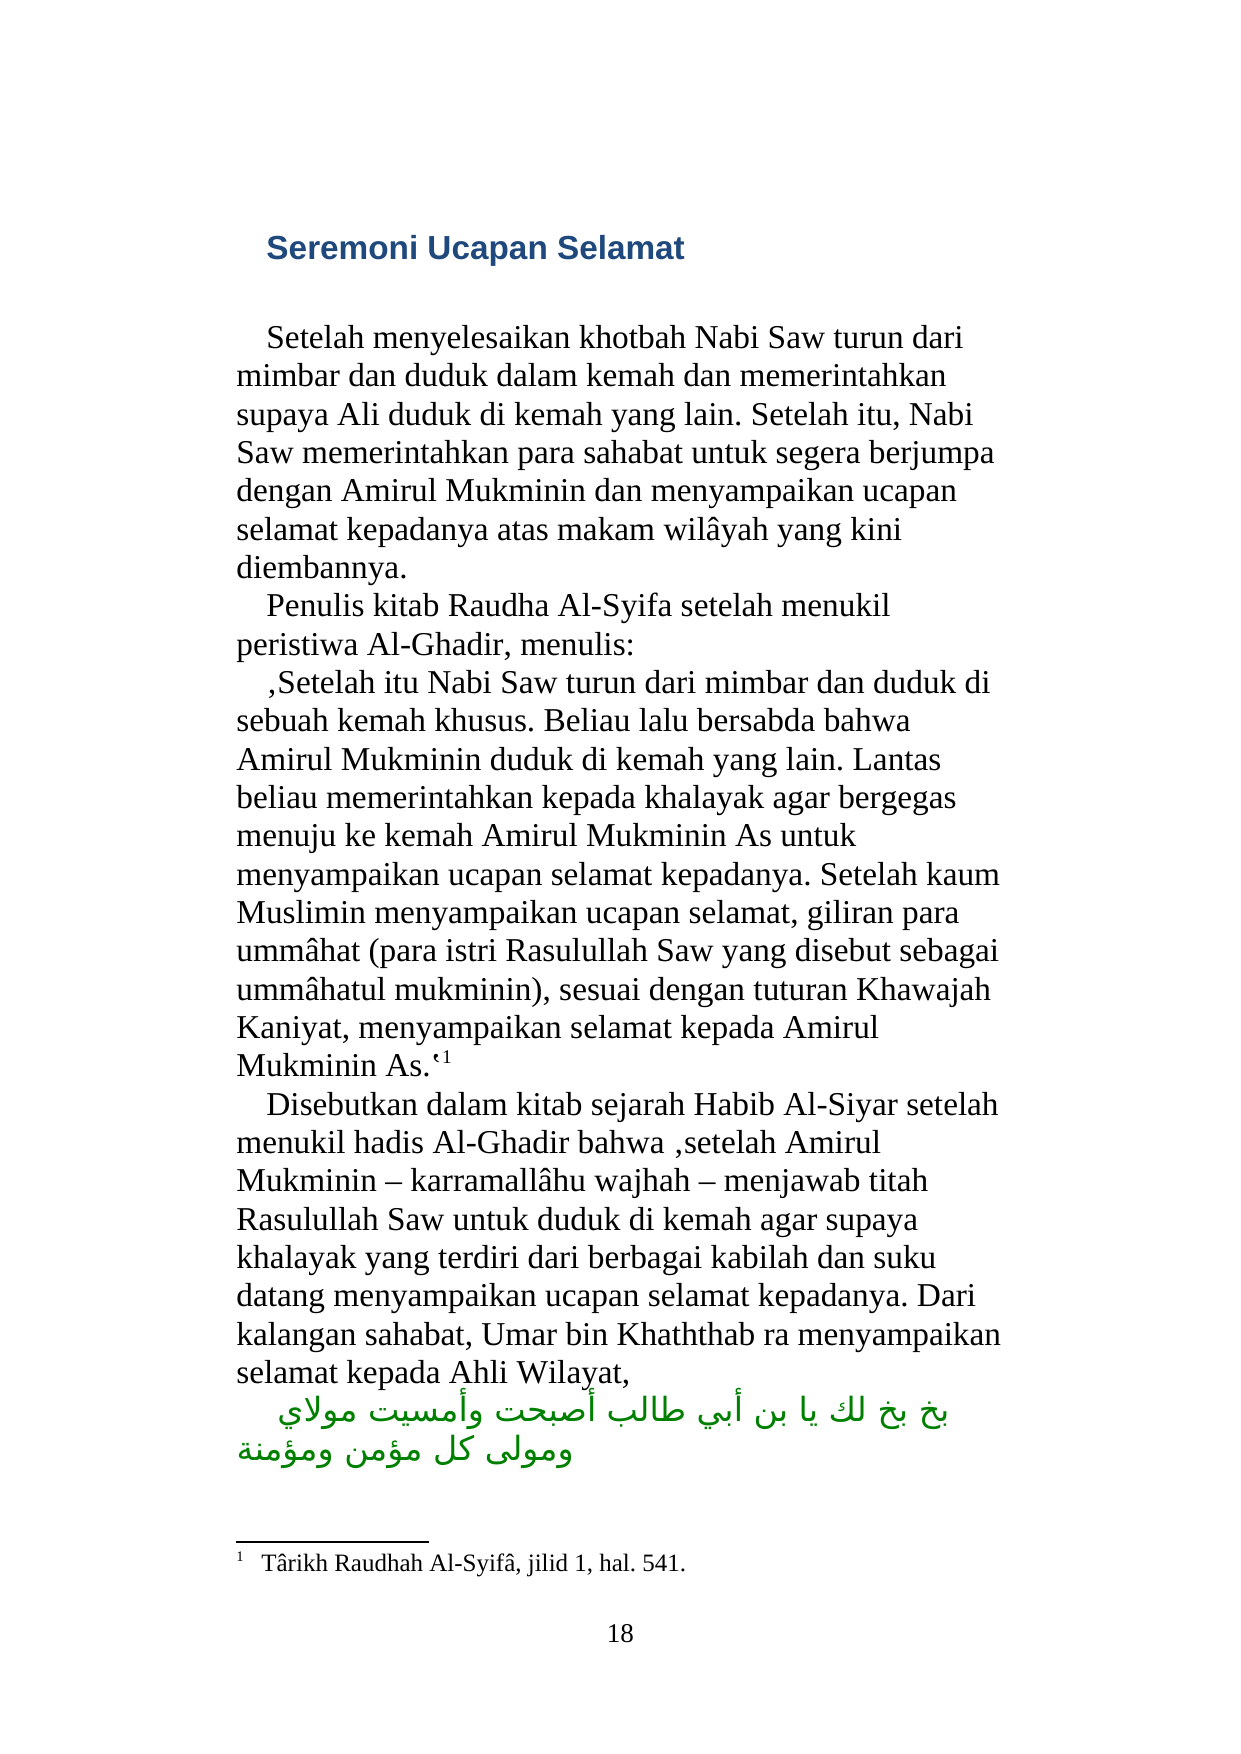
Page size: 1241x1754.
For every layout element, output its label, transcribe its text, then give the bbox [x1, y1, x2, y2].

text Disebutkan dalam kitab sejarah Habib Al-Siyar setelah menukil hadis Al-Ghadir bahwa ‚setelah Amirul Mukminin – karramallâhu wajhah – menjawab titah Rasulullah Saw untuk duduk di kemah agar supaya khalayak yang terdiri dari berbagai kabilah dan suku datang menyampaikan ucapan selamat kepadanya. Dari kalangan sahabat, Umar bin Khaththab ra menyampaikan selamat kepada Ahli Wilayat, [236, 1084, 1004, 1391]
text بخ بخ لك يا بن أبي طالب أصبحت وأمسيت مولاي ومولى كل مؤمن ومؤمنة [236, 1391, 1004, 1468]
text Setelah menyelesaikan khotbah Nabi Saw turun dari mimbar dan duduk dalam kemah dan memerintahkan supaya Ali duduk di kemah yang lain. Setelah itu, Nabi Saw memerintahkan para sahabat untuk segera berjumpa dengan Amirul Mukminin dan menyampaikan ucapan selamat kepadanya atas makam wilâyah yang kini diembannya. [236, 317, 1004, 586]
text Penulis kitab Raudha Al-Syifa setelah menukil peristiwa Al-Ghadir, menulis: [236, 586, 1004, 662]
subtitle Seremoni Ucapan Selamat [236, 228, 1004, 267]
text ‚Setelah itu Nabi Saw turun dari mimbar dan duduk di sebuah kemah khusus. Beliau lalu bersabda bahwa Amirul Mukminin duduk di kemah yang lain. Lantas beliau memerintahkan kepada khalayak agar bergegas menuju ke kemah Amirul Mukminin As untuk menyampaikan ucapan selamat kepadanya. Setelah kaum Muslimin menyampaikan ucapan selamat, giliran para ummâhat (para istri Rasulullah Saw yang disebut sebagai ummâhatul mukminin), sesuai dengan tuturan Khawajah Kaniyat, menyampaikan selamat kepada Amirul Mukminin As.‛ [236, 662, 1004, 1084]
